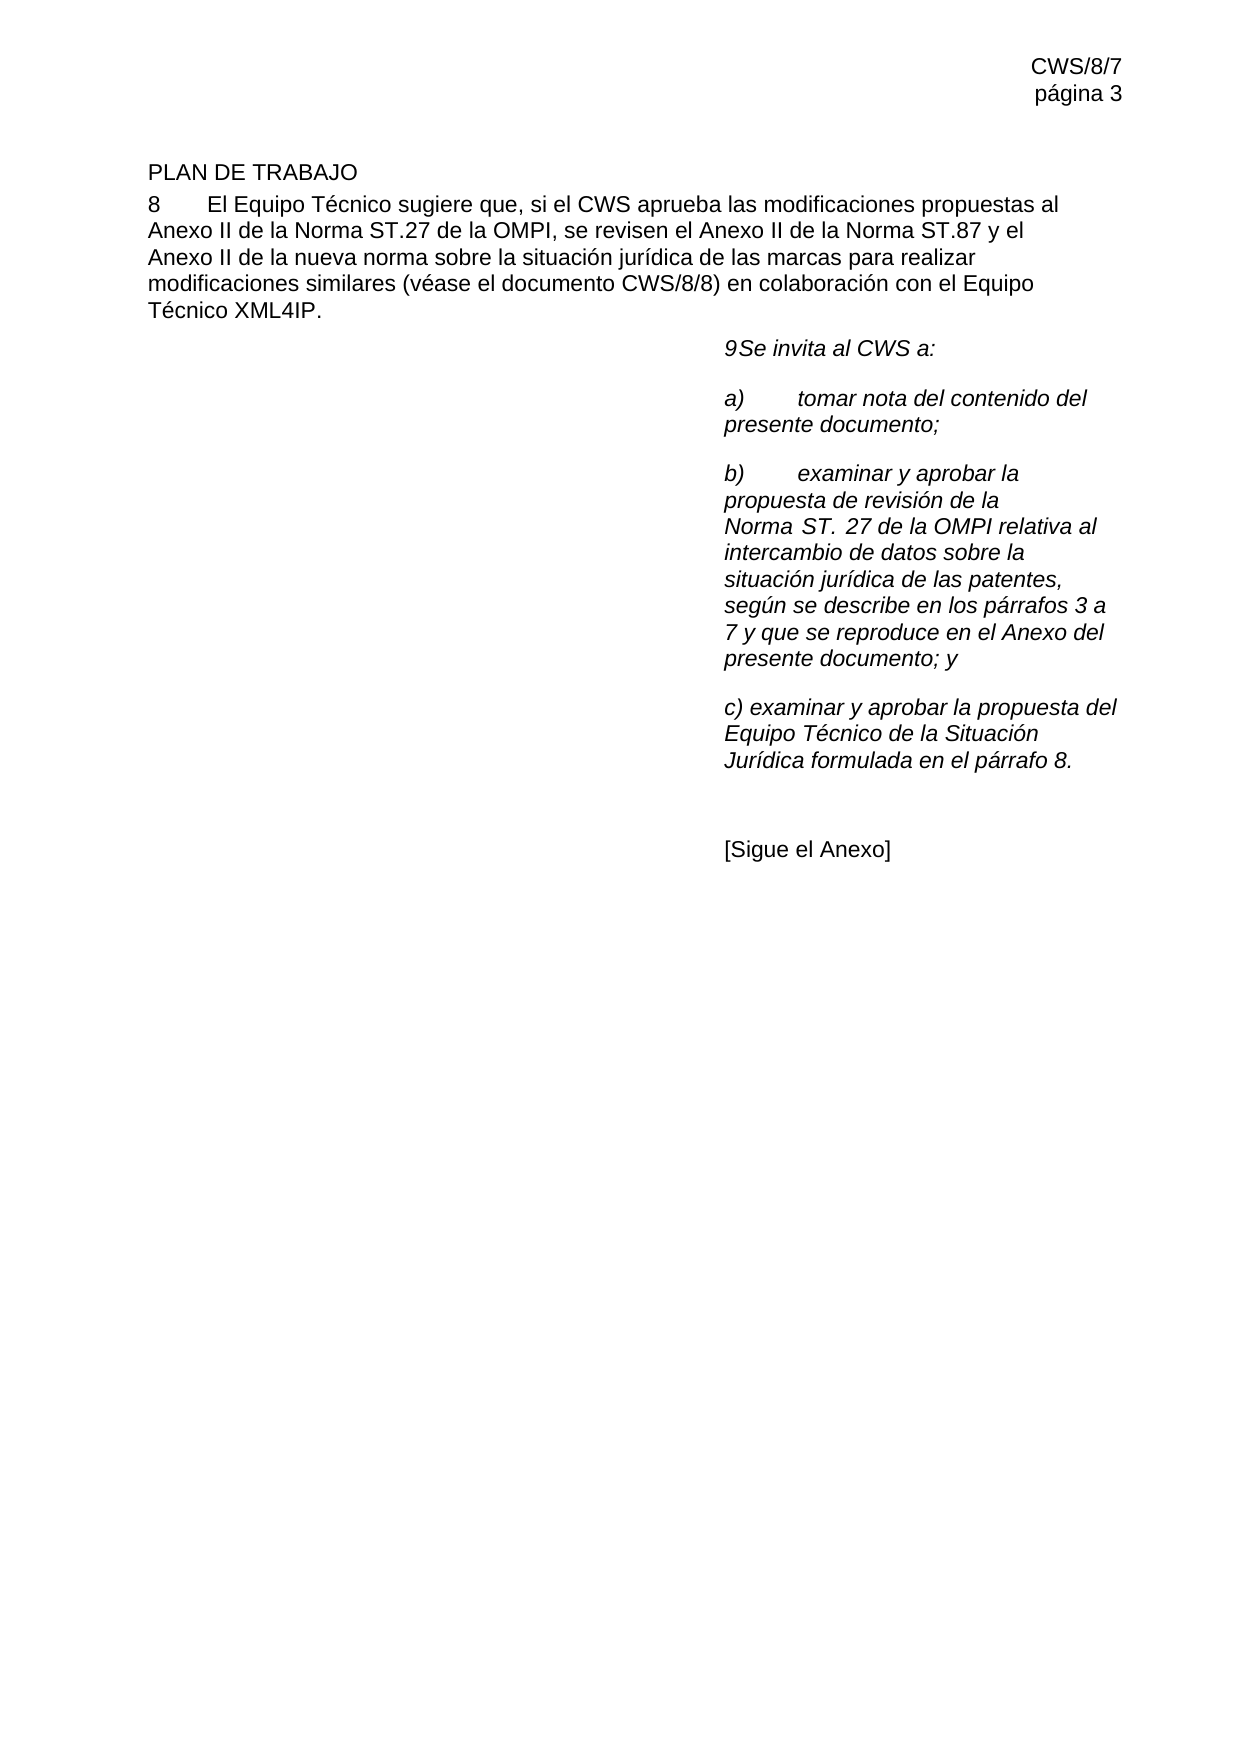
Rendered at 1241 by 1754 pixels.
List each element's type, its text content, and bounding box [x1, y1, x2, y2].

text Se invita al CWS a: [724, 335, 1122, 362]
text a) tomar nota del contenido del presente documento; [724, 385, 1122, 437]
text El Equipo Técnico sugiere que, si el CWS aprueba las modificaciones propuestas al Anexo II de la Norma ST.27 de la OMPI, se revisen el Anexo II de la Norma ST.87 y el Anexo II de la nueva norma sobre la situación jurídica de las marcas para realizar modificaciones similares (véase el documento CWS/8/8) en colaboración con el Equipo Técnico XML4IP. [148, 191, 1092, 323]
text [Sigue el Anexo] [724, 836, 1122, 862]
text c) examinar y aprobar la propuesta del Equipo Técnico de la Situación Jurídica formulada en el párrafo 8. [724, 694, 1122, 773]
text b) examinar y aprobar la propuesta de revisión de la Norma ST. 27 de la OMPI relativa al intercambio de datos sobre la situación jurídica de las patentes, según se describe en los párrafos 3 a 7 y que se reproduce en el Anexo del presente documento; y [724, 460, 1122, 671]
subtitle plan de trabajo [148, 158, 1122, 185]
